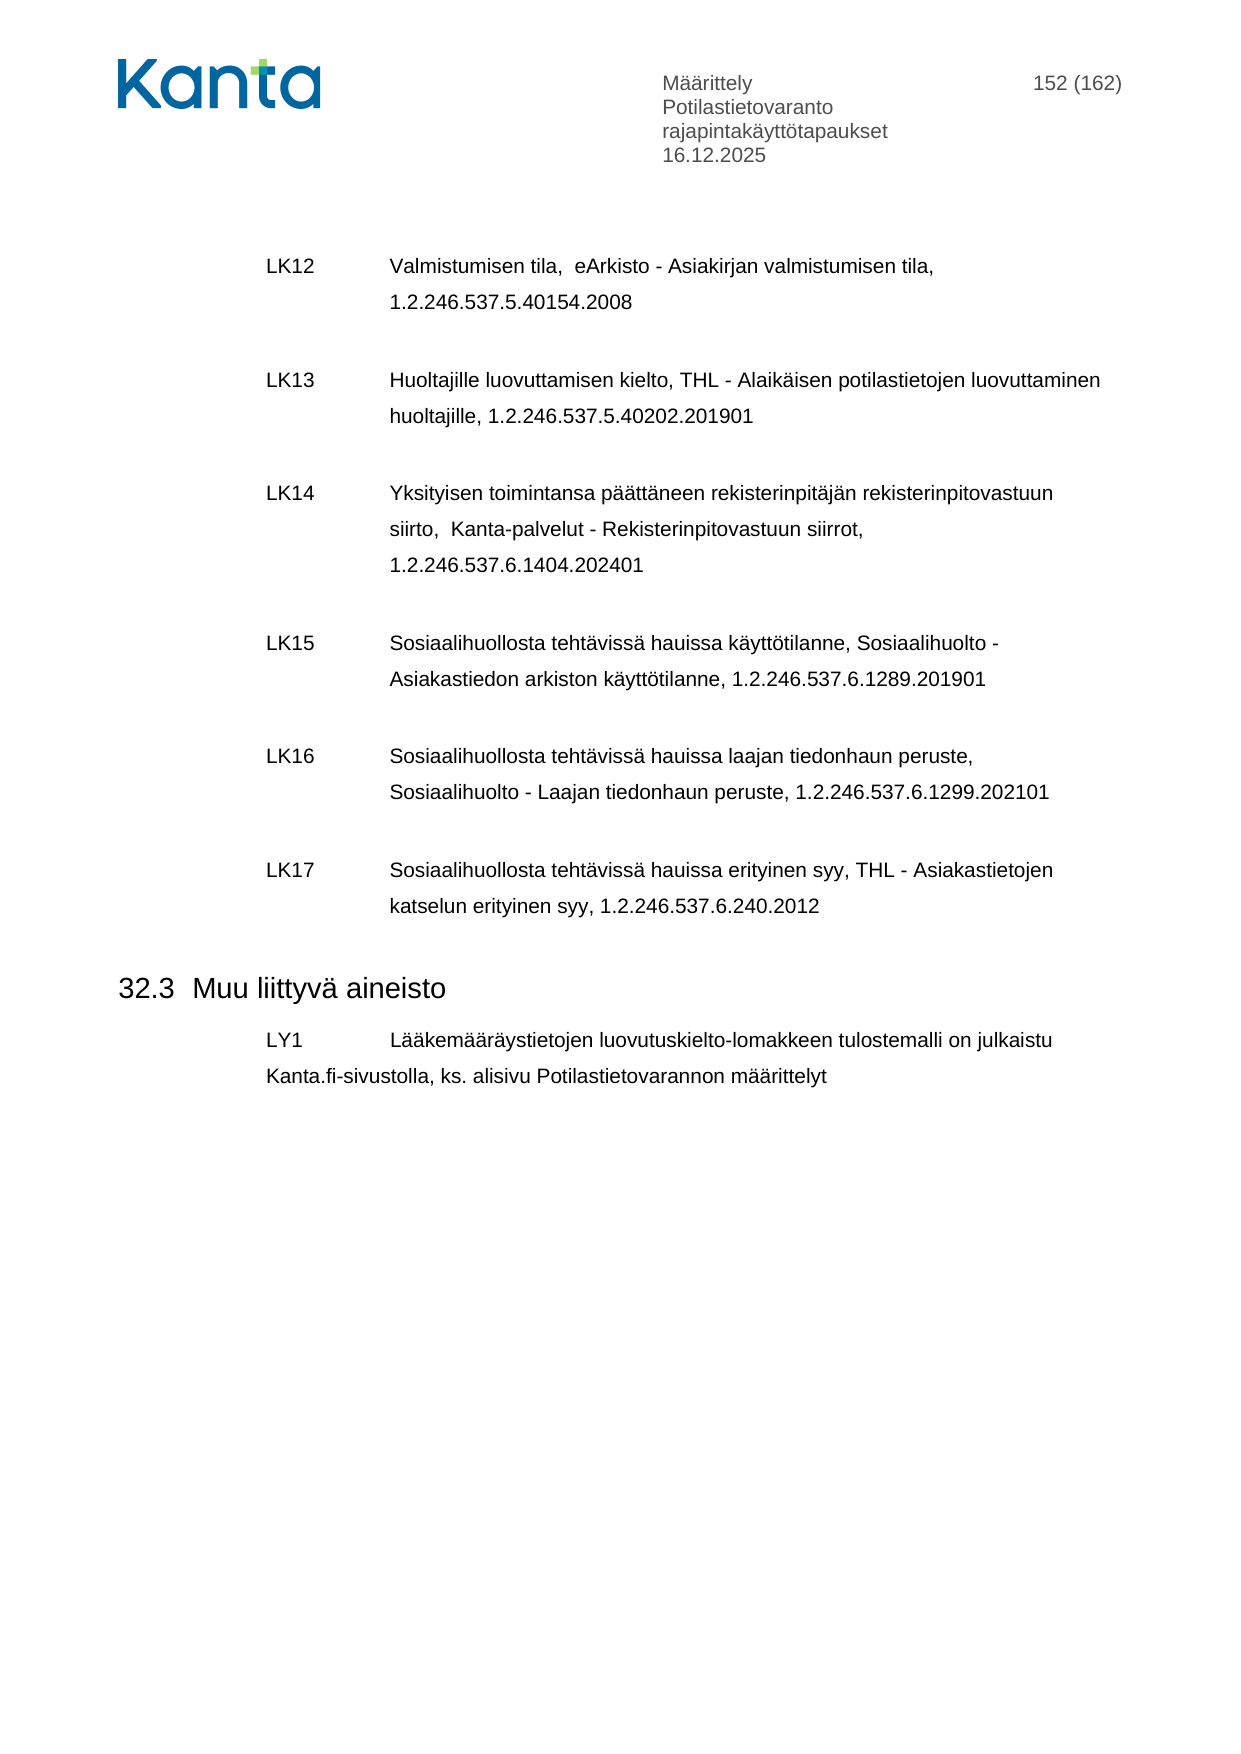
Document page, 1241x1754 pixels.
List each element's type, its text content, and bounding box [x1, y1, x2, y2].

text LK12 Valmistumisen tila, eArkisto - Asiakirjan valmistumisen tila, 1.2.246.537.5.40154.2008 [266, 254, 1107, 314]
subtitle Muu liittyvä aineisto [118, 971, 1107, 1005]
text LK16 Sosiaalihuollosta tehtävissä hauissa laajan tiedonhaun peruste, Sosiaalihuolto - Laajan tiedonhaun peruste, 1.2.246.537.6.1299.202101 [266, 744, 1107, 804]
text LK15 Sosiaalihuollosta tehtävissä hauissa käyttötilanne, Sosiaalihuolto - Asiakastiedon arkiston käyttötilanne, 1.2.246.537.6.1289.201901 [266, 631, 1107, 690]
text LK14 Yksityisen toimintansa päättäneen rekisterinpitäjän rekisterinpitovastuun siirto, Kanta-palvelut - Rekisterinpitovastuun siirrot, 1.2.246.537.6.1404.202401 [266, 481, 1107, 577]
picture [118, 59, 321, 109]
text LY1 Lääkemääräystietojen luovutuskielto-lomakkeen tulostemalli on julkaistu Kanta.fi-sivustolla, ks. alisivu Potilastietovarannon määrittelyt [266, 1028, 1107, 1087]
text LK17 Sosiaalihuollosta tehtävissä hauissa erityinen syy, THL - Asiakastietojen katselun erityinen syy, 1.2.246.537.6.240.2012 [266, 858, 1107, 917]
text LK13 Huoltajille luovuttamisen kielto, THL - Alaikäisen potilastietojen luovuttaminen huoltajille, 1.2.246.537.5.40202.201901 [266, 367, 1107, 427]
